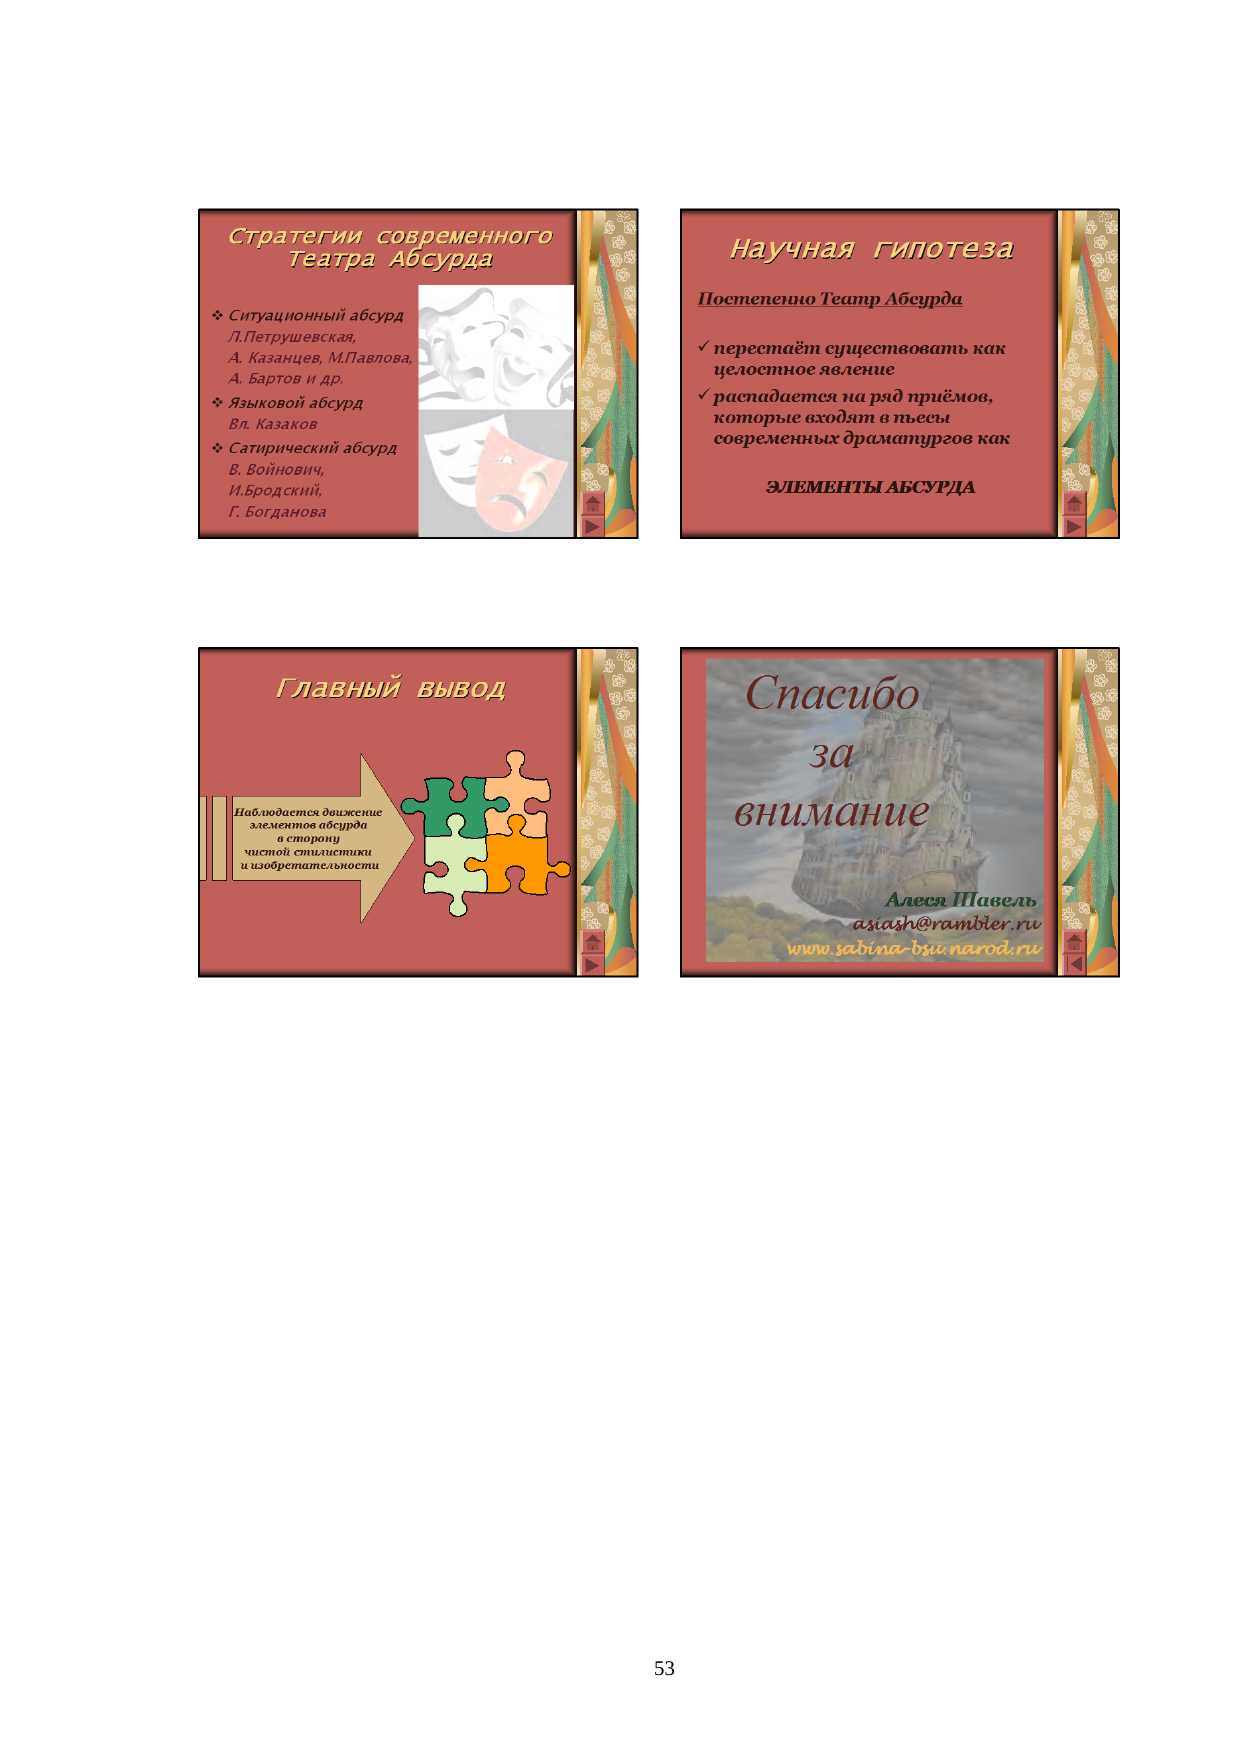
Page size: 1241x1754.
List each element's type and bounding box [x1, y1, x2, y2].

picture [177, 168, 1151, 1022]
